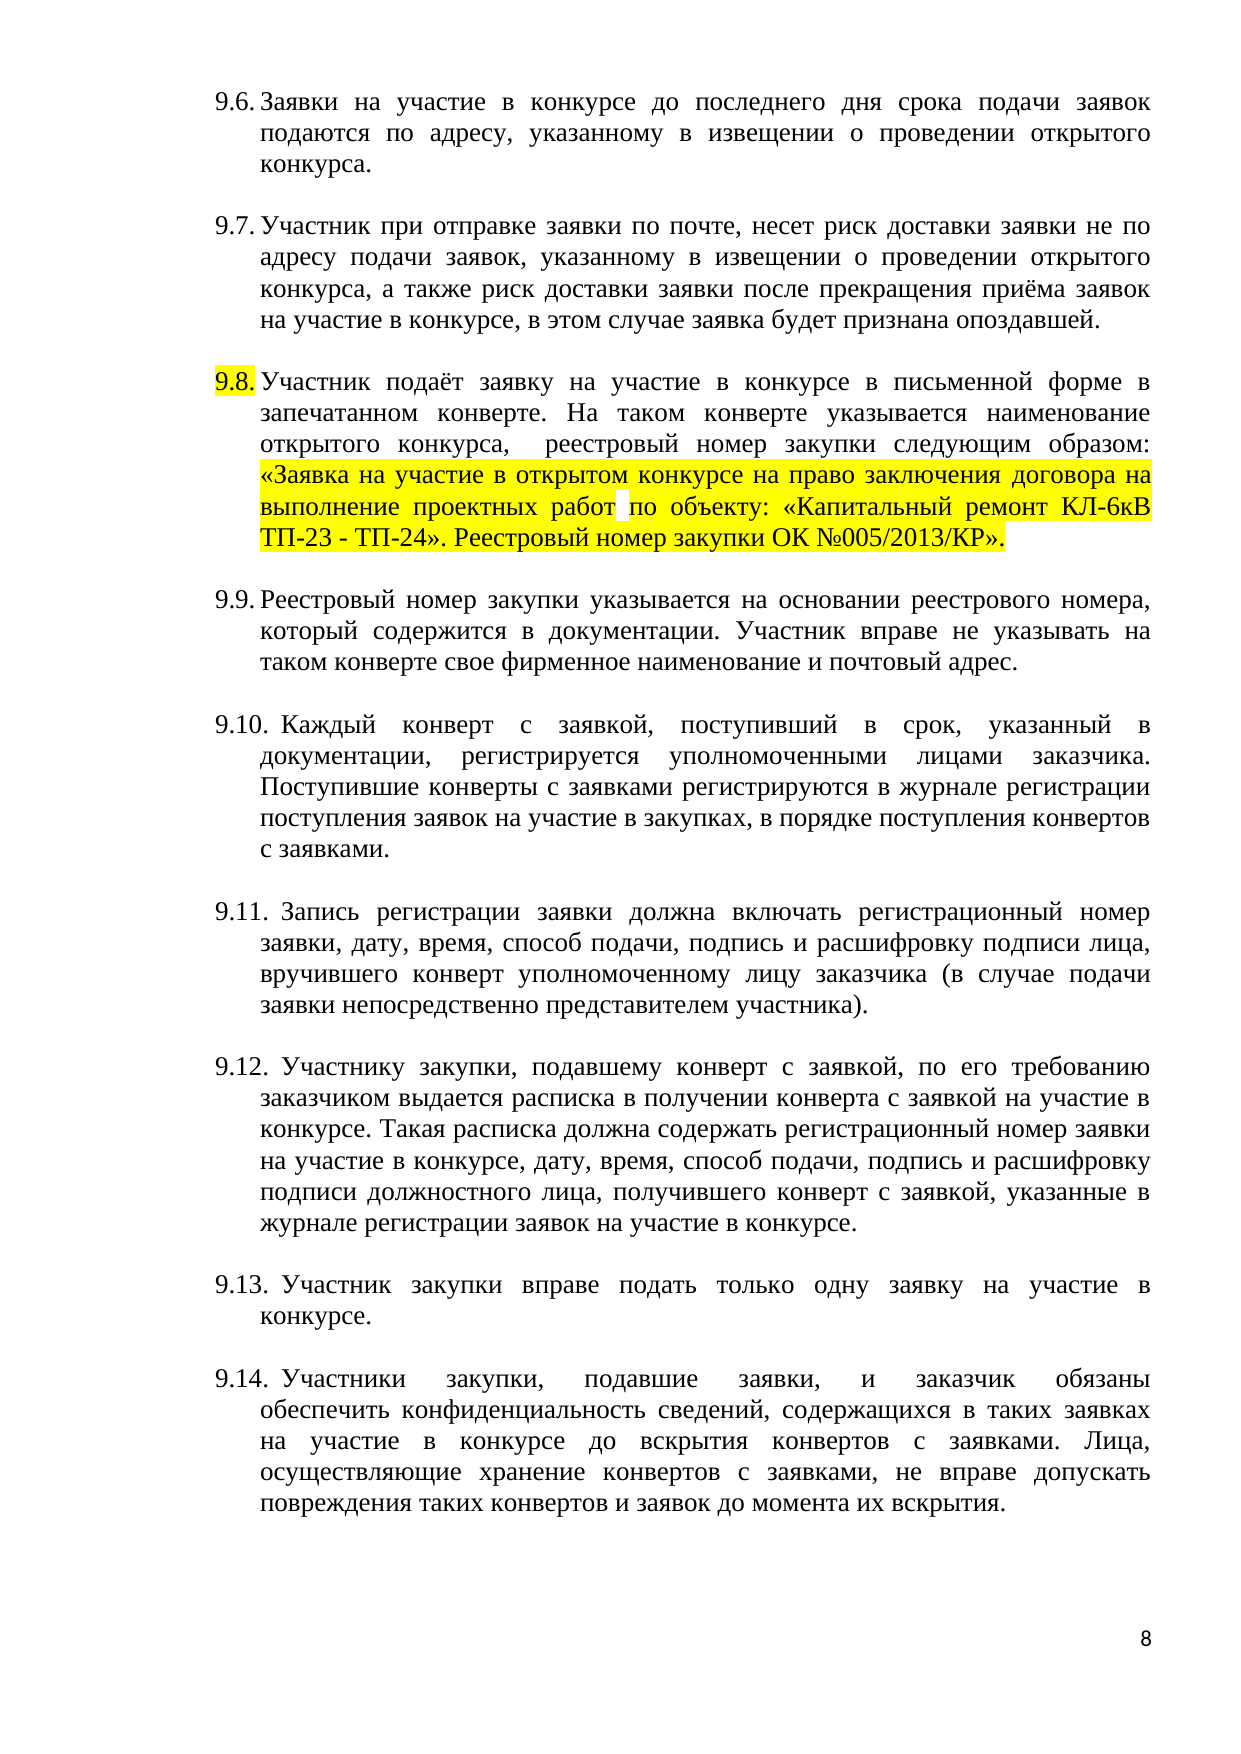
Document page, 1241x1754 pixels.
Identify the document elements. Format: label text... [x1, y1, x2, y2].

list Участник подаёт заявку на участие в конкурсе в письменной форме в запечатанном конверте. На таком конверте указывается наименование открытого конкурса, реестровый номер закупки следующим образом: «Заявка на участие в открытом конкурсе на право заключения договора на выполнение проектных работ по объекту: «Капитальный ремонт КЛ-6кВ ТП-23 - ТП-24». Реестровый номер закупки ОК №005/2013/КР». [215, 365, 1152, 552]
list Каждый конверт с заявкой, поступивший в срок, указанный в документации, регистрируется уполномоченными лицами заказчика. Поступившие конверты с заявками регистрируются в журнале регистрации поступления заявок на участие в закупках, в порядке поступления конвертов с заявками. [215, 708, 1152, 863]
list Запись регистрации заявки должна включать регистрационный номер заявки, дату, время, способ подачи, подпись и расшифровку подписи лица, вручившего конверт уполномоченному лицу заказчика (в случае подачи заявки непосредственно представителем участника). [215, 894, 1152, 1019]
list Участник при отправке заявки по почте, несет риск доставки заявки не по адресу подачи заявок, указанному в извещении о проведении открытого конкурса, а также риск доставки заявки после прекращения приёма заявок на участие в конкурсе, в этом случае заявка будет признана опоздавшей. [215, 209, 1152, 334]
list Заявки на участие в конкурсе до последнего дня срока подачи заявок подаются по адресу, указанному в извещении о проведении открытого конкурса. [215, 85, 1152, 178]
list Участник закупки вправе подать только одну заявку на участие в конкурсе. [215, 1268, 1152, 1331]
list Участники закупки, подавшие заявки, и заказчик обязаны обеспечить конфиденциальность сведений, содержащихся в таких заявках на участие в конкурсе до вскрытия конвертов с заявками. Лица, осуществляющие хранение конвертов с заявками, не вправе допускать повреждения таких конвертов и заявок до момента их вскрытия. [215, 1362, 1152, 1517]
list Участнику закупки, подавшему конверт с заявкой, по его требованию заказчиком выдается расписка в получении конверта с заявкой на участие в конкурсе. Такая расписка должна содержать регистрационный номер заявки на участие в конкурсе, дату, время, способ подачи, подпись и расшифровку подписи должностного лица, получившего конверт с заявкой, указанные в журнале регистрации заявок на участие в конкурсе. [215, 1050, 1152, 1237]
list Реестровый номер закупки указывается на основании реестрового номера, который содержится в документации. Участник вправе не указывать на таком конверте свое фирменное наименование и почтовый адрес. [215, 583, 1152, 677]
